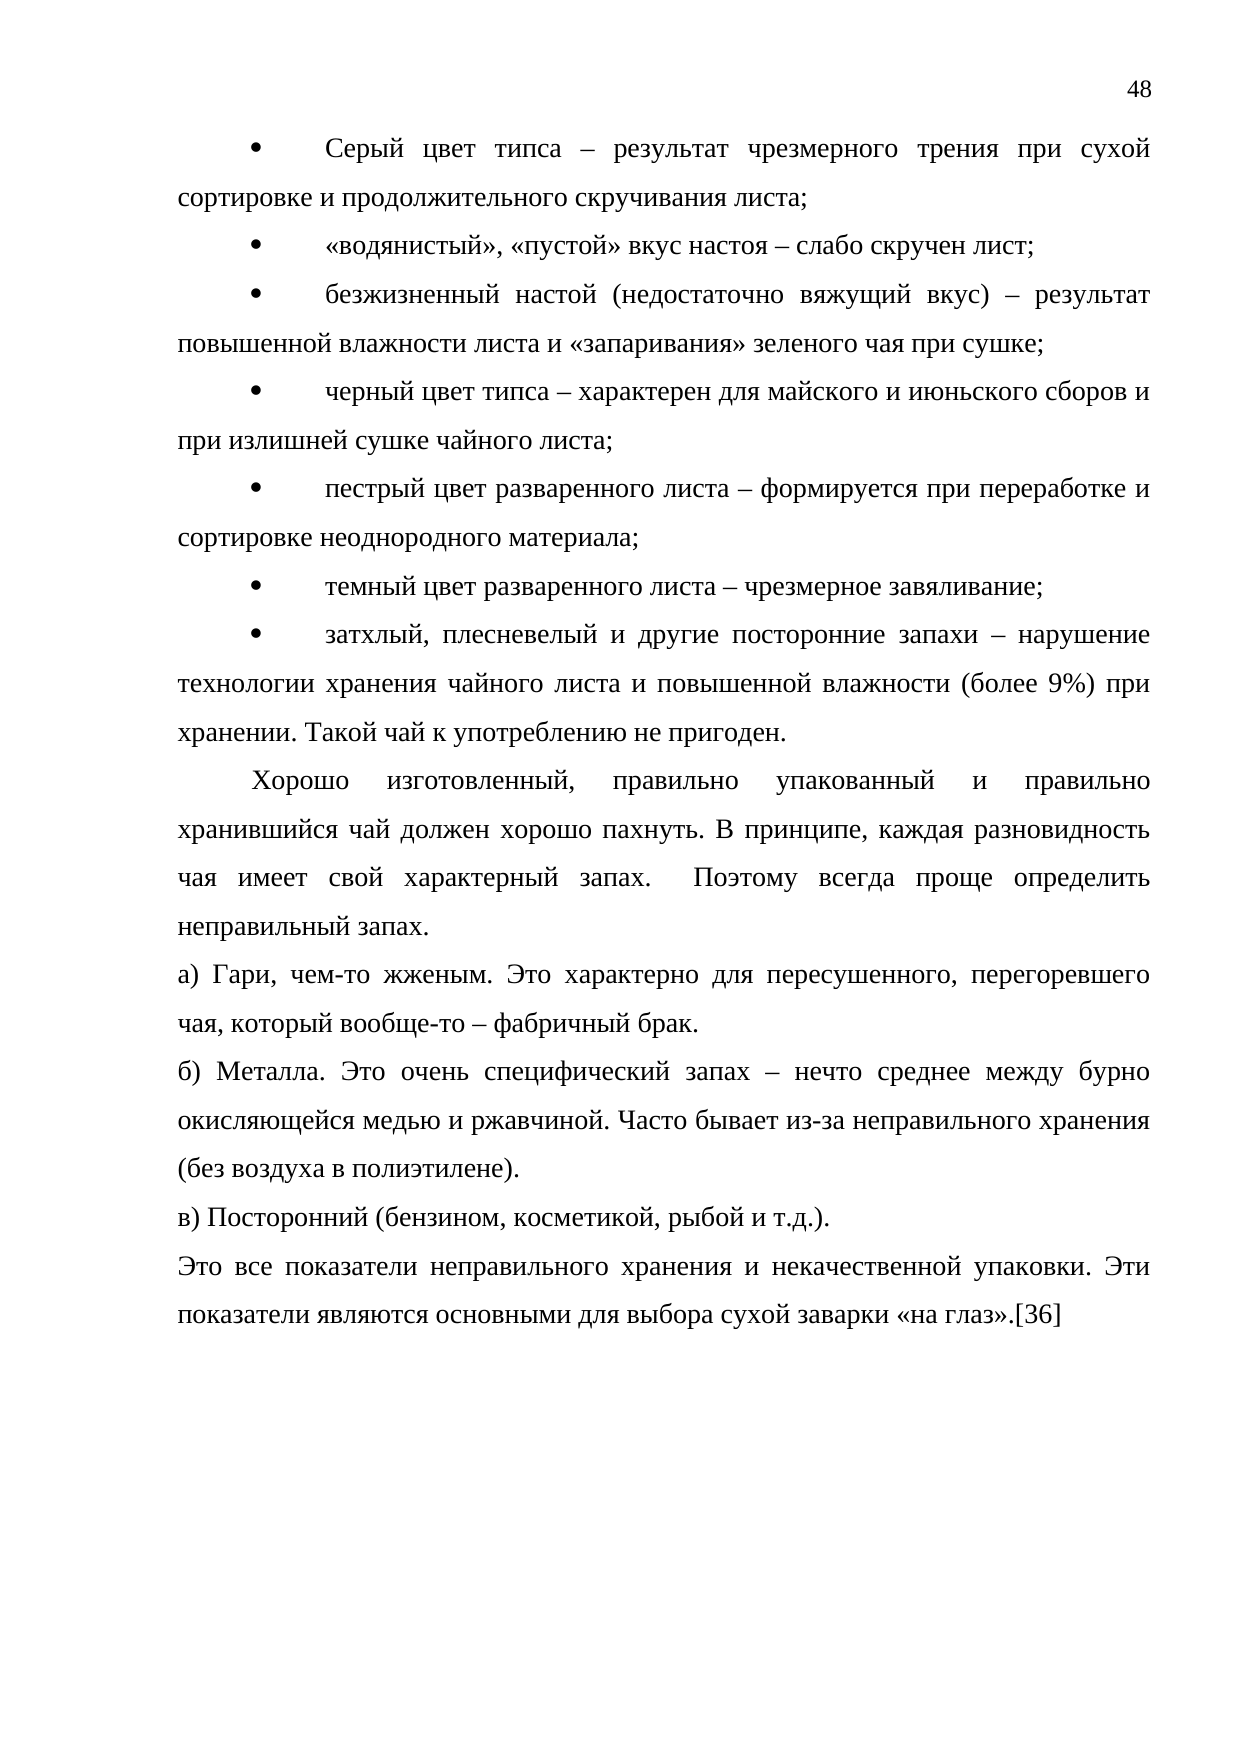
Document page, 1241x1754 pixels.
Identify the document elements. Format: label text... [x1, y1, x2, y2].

text Это все показатели неправильного хранения и некачественной упаковки. Эти показатели являются основными для выбора сухой заварки «на глаз».[36] [177, 1249, 1152, 1329]
list черный цвет типса – характерен для майского и июньского сборов и при излишней сушке чайного листа; [177, 374, 1152, 455]
list пестрый цвет разваренного листа – формируется при переработке и сортировке неоднородного материала; [177, 472, 1152, 553]
text Хорошо изготовленный, правильно упакованный и правильно хранившийся чай должен хорошо пахнуть. В принципе, каждая разновидность чая имеет свой характерный запах. Поэтому всегда проще определить неправильный запах. а) Гари, чем-то жженым. Это характерно для пересушенного, перегоревшего чая, который вообще-то – фабричный брак. [177, 763, 1152, 1038]
list затхлый, плесневелый и другие посторонние запахи – нарушение технологии хранения чайного листа и повышенной влажности (более 9%) при хранении. Такой чай к употреблению не пригоден. [177, 617, 1152, 747]
list «водянистый», «пустой» вкус настоя – слабо скручен лист; [177, 228, 1152, 261]
list Серый цвет типса – результат чрезмерного трения при сухой сортировке и продолжительного скручивания листа; [177, 131, 1152, 212]
text в) Посторонний (бензином, косметикой, рыбой и т.д.). [177, 1200, 1152, 1232]
list темный цвет разваренного листа – чрезмерное завяливание; [177, 569, 1152, 601]
list безжизненный настой (недостаточно вяжущий вкус) – результат повышенной влажности листа и «запаривания» зеленого чая при сушке; [177, 277, 1152, 358]
text б) Металла. Это очень специфический запах – нечто среднее между бурно окисляющейся медью и ржавчиной. Часто бывает из-за неправильного хранения (без воздуха в полиэтилене). [177, 1054, 1152, 1184]
